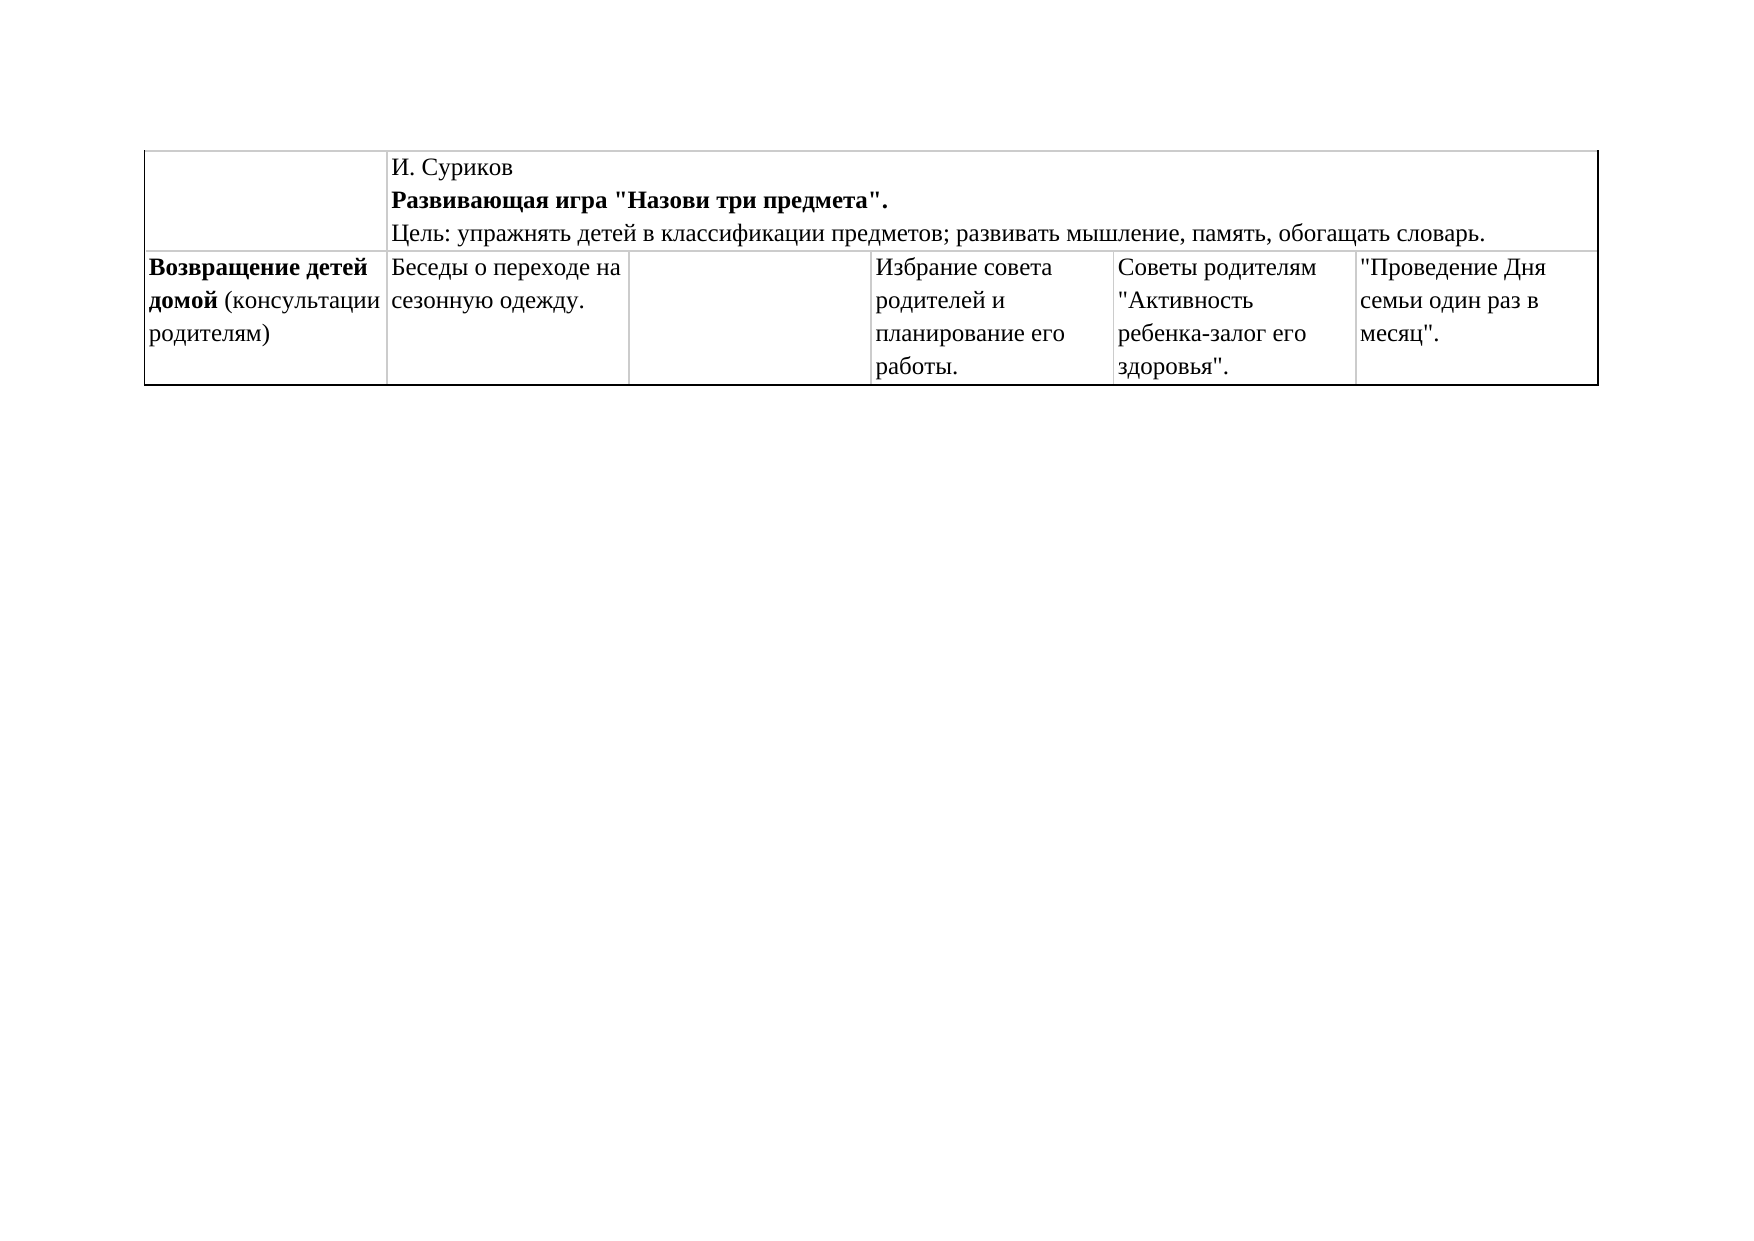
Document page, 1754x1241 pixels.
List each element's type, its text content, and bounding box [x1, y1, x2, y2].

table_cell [145, 152, 386, 250]
table_cell Избрание совета родителей и планирование его работы. [872, 252, 1113, 384]
table_cell Беседы о переходе на сезонную одежду. [388, 252, 628, 384]
table_cell [630, 252, 870, 384]
table_cell Возвращение детей домой (консультации родителям) [145, 251, 386, 384]
table_cell "Проведение Дня семьи один раз в месяц". [1357, 252, 1597, 384]
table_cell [388, 152, 1597, 250]
table_cell Советы родителям "Активность ребенка-залог его здоровья". [1114, 252, 1355, 384]
